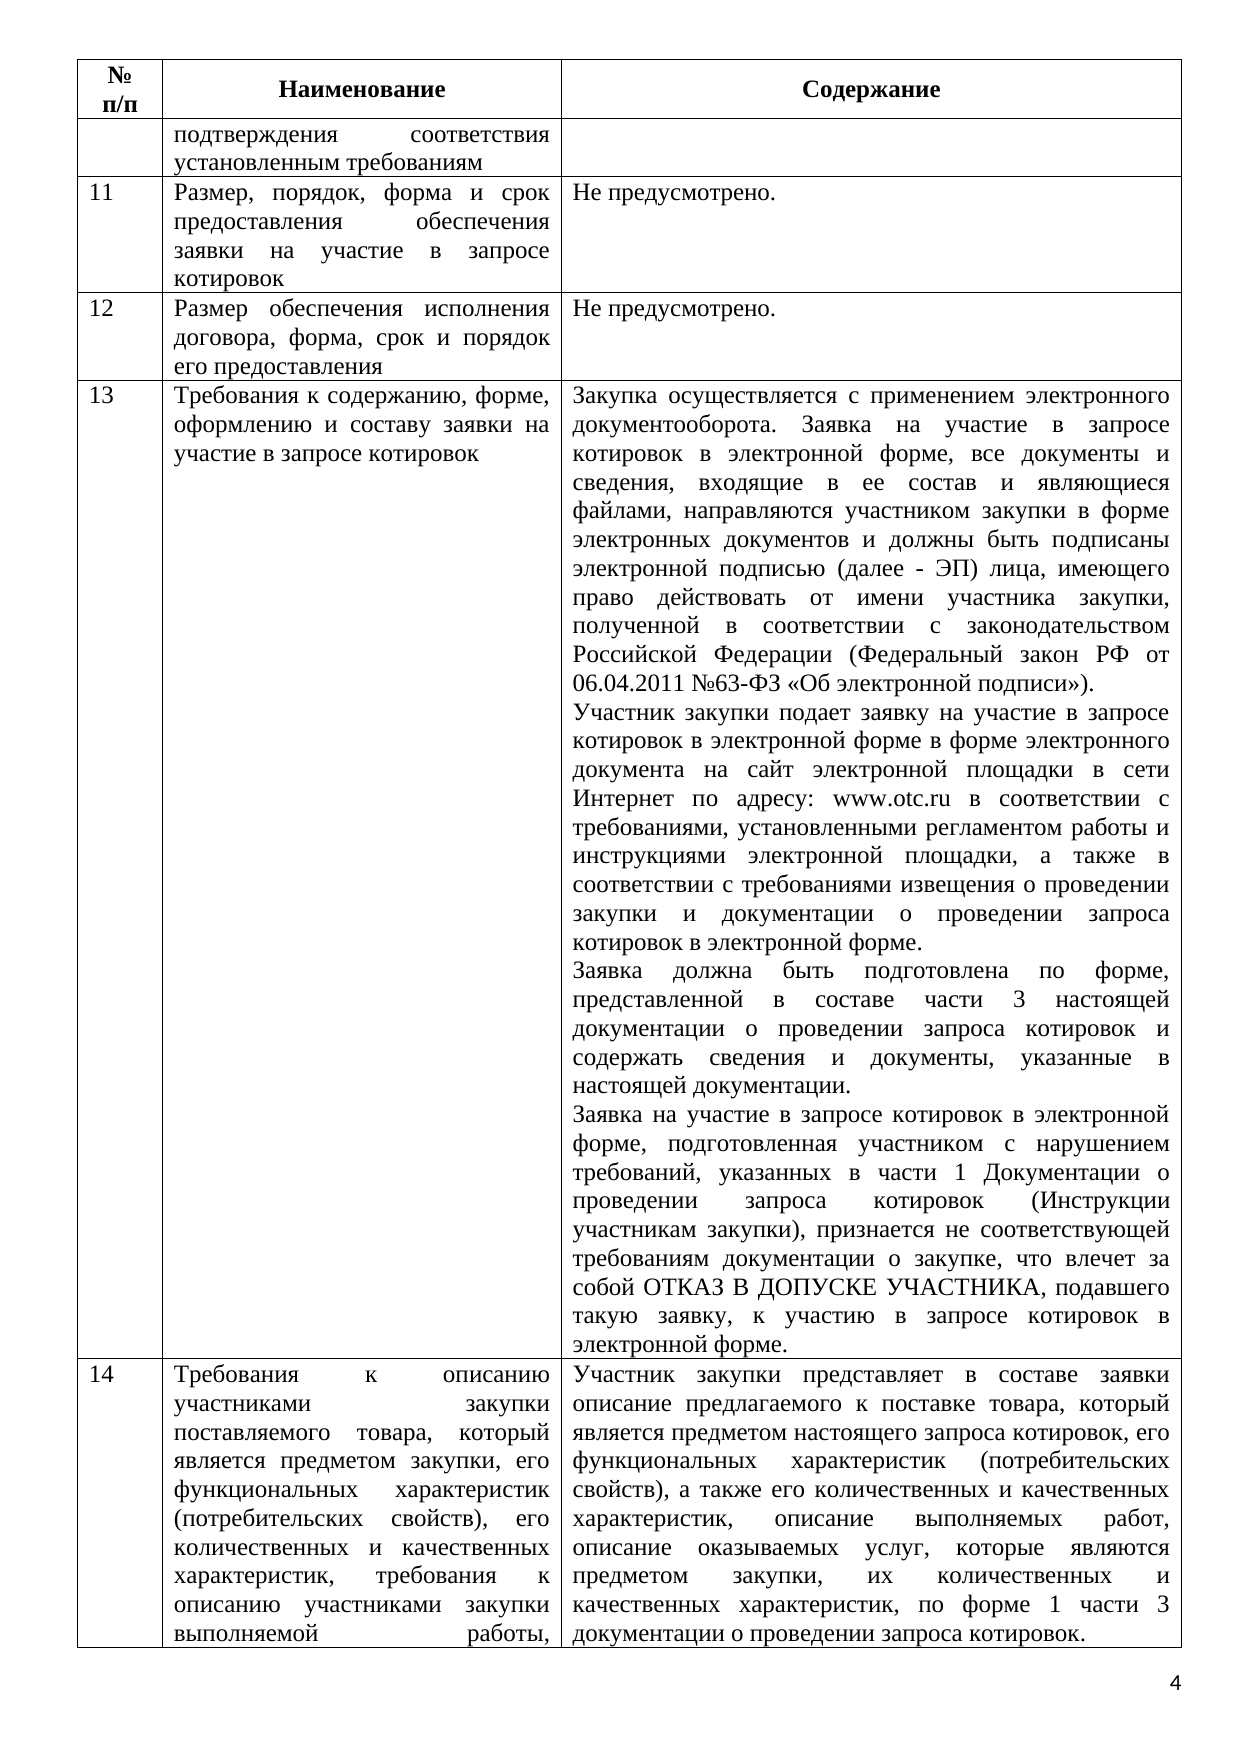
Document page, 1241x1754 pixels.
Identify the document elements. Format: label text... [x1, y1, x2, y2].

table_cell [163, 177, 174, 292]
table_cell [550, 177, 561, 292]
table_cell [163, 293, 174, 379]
table_cell [78, 177, 162, 292]
table_cell [78, 119, 162, 176]
table_cell [78, 293, 162, 379]
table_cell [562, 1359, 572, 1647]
table_cell Не предусмотрено. [562, 293, 1181, 379]
table_cell [78, 1359, 162, 1647]
table_cell [78, 381, 162, 1358]
table_header Наименование [163, 60, 561, 118]
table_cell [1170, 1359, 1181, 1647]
table_header Содержание [562, 60, 1181, 118]
table_cell Не предусмотрено. [562, 177, 1181, 292]
table_cell Закупка осуществляется с применением электронного документооборота. Заявка на участие в запросе котировок в электронной форме, все документы и сведения, входящие в ее состав и являющиеся файлами, направляются участником закупки в форме электронных документов и должны быть подписаны электронной подписью (далее - ЭП) лица, имеющего право действовать от имени участника закупки, полученной в соответствии с законодательством Российской Федерации (Федеральный закон РФ от 06.04.2011 №63-ФЗ «Об электронной подписи»). Участник закупки подает заявку на участие в запросе котировок в электронной форме в форме электронного документа на сайт электронной площадки в сети Интернет по адресу: www.otc.ru в соответствии с требованиями, установленными регламентом работы и инструкциями электронной площадки, а также в соответствии с требованиями извещения о проведении закупки и документации о проведении запроса котировок в электронной форме. Заявка должна быть подготовлена по форме, представленной в составе части 3 настоящей документации о проведении запроса котировок и содержать сведения и документы, указанные в настоящей документации. Заявка на участие в запросе котировок в электронной форме, подготовленная участником с нарушением требований, указанных в части 1 Документации о проведении запроса котировок (Инструкции участникам закупки), признается не соответствующей требованиям документации о закупке, что влечет за собой ОТКАЗ В ДОПУСКЕ УЧАСТНИКА, подавшего такую заявку, к участию в запросе котировок в электронной форме. [562, 381, 1181, 1358]
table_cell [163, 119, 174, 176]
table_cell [562, 119, 1181, 176]
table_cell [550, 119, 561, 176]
table_cell Требования к содержанию, форме, оформлению и составу заявки на участие в запросе котировок [163, 381, 561, 1358]
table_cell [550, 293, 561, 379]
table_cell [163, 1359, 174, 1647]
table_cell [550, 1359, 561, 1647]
